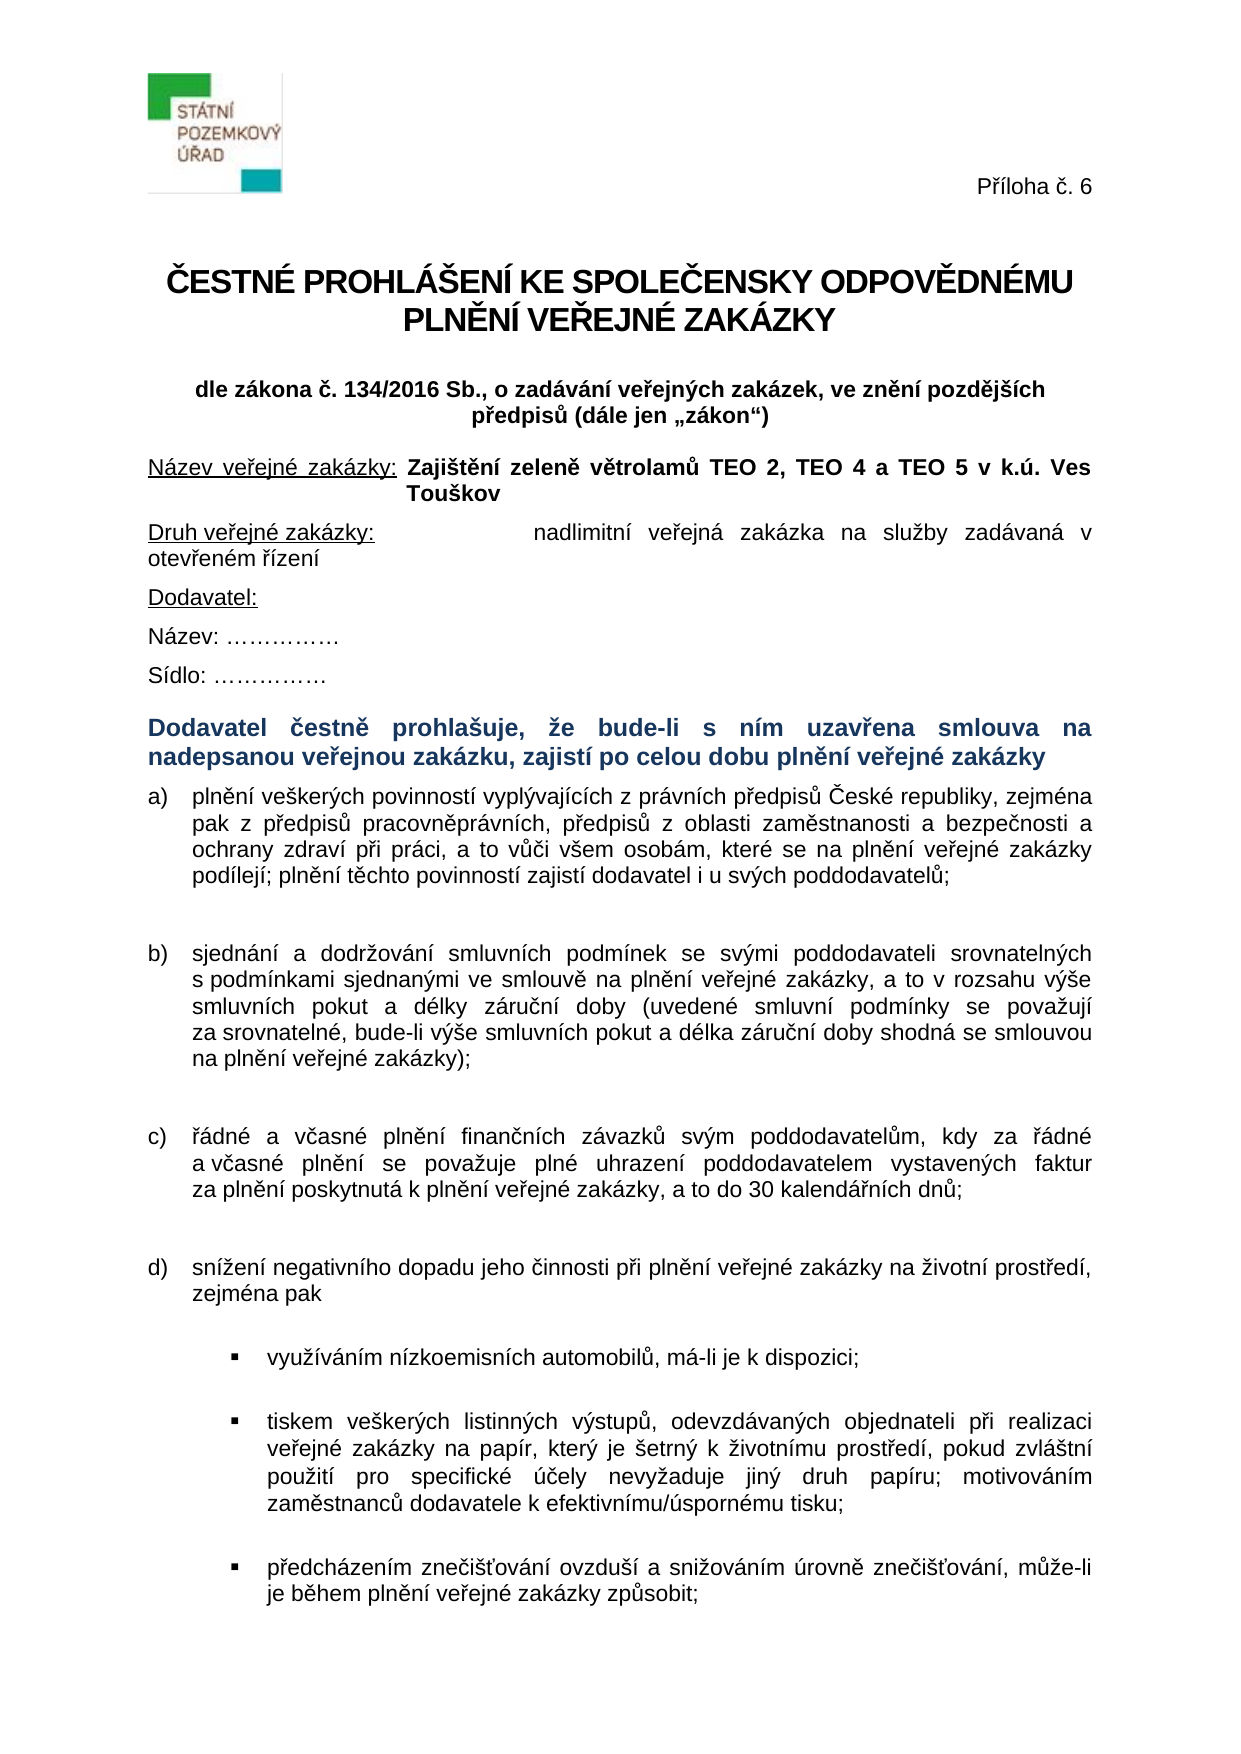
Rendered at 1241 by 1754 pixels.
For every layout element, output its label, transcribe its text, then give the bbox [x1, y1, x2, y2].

list sjednání a dodržování smluvních podmínek se svými poddodavateli srovnatelných s podmínkami sjednanými ve smlouvě na plnění veřejné zakázky, a to v rozsahu výše smluvních pokut a délky záruční doby (uvedené smluvní podmínky se považují za srovnatelné, bude-li výše smluvních pokut a délka záruční doby shodná se smlouvou na plnění veřejné zakázky); [148, 940, 1093, 1072]
list řádné a včasné plnění finančních závazků svým poddodavatelům, kdy za řádné a včasné plnění se považuje plné uhrazení poddodavatelem vystavených faktur za plnění poskytnutá k plnění veřejné zakázky, a to do 30 kalendářních dnů; [148, 1123, 1093, 1202]
list předcházením znečišťování ovzduší a snižováním úrovně znečišťování, může-li je během plnění veřejné zakázky způsobit; [229, 1554, 1093, 1607]
text Druh veřejné zakázky: nadlimitní veřejná zakázka na služby zadávaná v otevřeném řízení [148, 519, 1093, 572]
list plnění veškerých povinností vyplývajících z právních předpisů České republiky, zejména pak z předpisů pracovněprávních, předpisů z oblasti zaměstnanosti a bezpečnosti a ochrany zdraví při práci, a to vůči všem osobám, které se na plnění veřejné zakázky podílejí; plnění těchto povinností zajistí dodavatel i u svých poddodavatelů; [148, 783, 1093, 889]
subtitle Dodavatel čestně prohlašuje, že bude-li s ním uzavřena smlouva na nadepsanou veřejnou zakázku, zajistí po celou dobu plnění veřejné zakázky [148, 713, 1093, 771]
picture [147, 73, 284, 195]
text dle zákona č. 134/2016 Sb., o zadávání veřejných zakázek, ve znění pozdějších předpisů (dále jen „zákon“) [148, 376, 1093, 429]
text Dodavatel: [148, 584, 1093, 611]
title Čestné prohlášení ke společensky odpovědnému plnění veřejné zakázky [148, 262, 1093, 338]
text Název veřejné zakázky: Zajištění zeleně větrolamů TEO 2, TEO 4 a TEO 5 v k.ú. Ves Touškov [148, 454, 1093, 506]
text Název: …………… [148, 623, 1093, 649]
list tiskem veškerých listinných výstupů, odevzdávaných objednateli při realizaci veřejné zakázky na papír, který je šetrný k životnímu prostředí, pokud zvláštní použití pro specifické účely nevyžaduje jiný druh papíru; motivováním zaměstnanců dodavatele k efektivnímu/úspornému tisku; [229, 1408, 1093, 1516]
text Sídlo: …………… [148, 662, 1093, 688]
list využíváním nízkoemisních automobilů, má-li je k dispozici; [229, 1344, 1093, 1370]
list snížení negativního dopadu jeho činnosti při plnění veřejné zakázky na životní prostředí, zejména pak [148, 1253, 1093, 1306]
